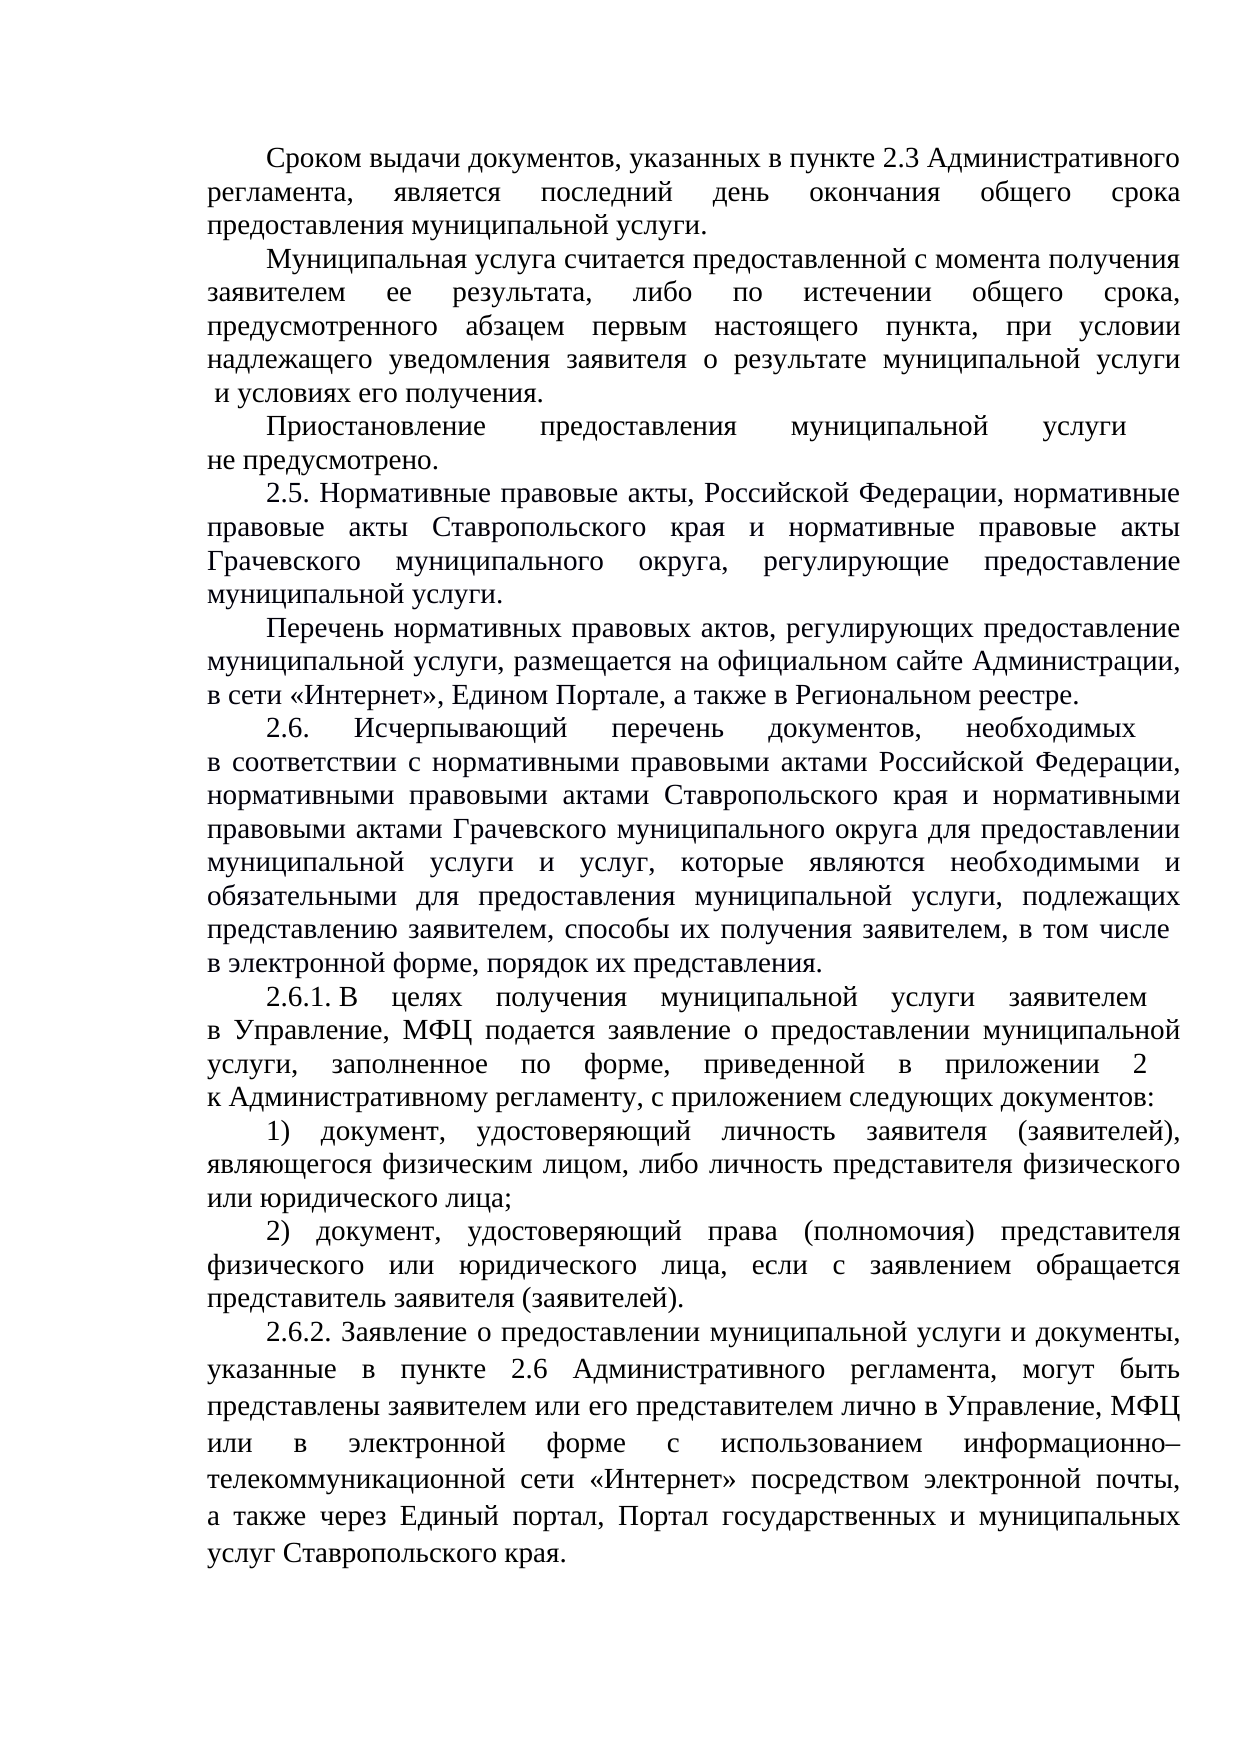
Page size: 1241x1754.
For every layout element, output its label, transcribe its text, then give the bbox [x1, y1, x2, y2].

text 2) документ, удостоверяющий права (полномочия) представителя физического или юридического лица, если с заявлением обращается представитель заявителя (заявителей). [207, 1213, 1181, 1314]
text 2.5. Нормативные правовые акты, Российской Федерации, нормативные правовые акты Ставропольского края и нормативные правовые акты Грачевского муниципального округа, регулирующие предоставление муниципальной услуги. [207, 476, 1181, 610]
text Муниципальная услуга считается предоставленной с момента получения заявителем ее результата, либо по истечении общего срока, предусмотренного абзацем первым настоящего пункта, при условии надлежащего уведомления заявителя о результате муниципальной услуги и условиях его получения. [207, 241, 1181, 408]
text Сроком выдачи документов, указанных в пункте 2.3 Административного регламента, является последний день окончания общего срока предоставления муниципальной услуги. [207, 140, 1181, 241]
text Приостановление предоставления муниципальной услуги не предусмотрено. [207, 408, 1181, 476]
text 1) документ, удостоверяющий личность заявителя (заявителей), являющегося физическим лицом, либо личность представителя физического или юридического лица; [207, 1113, 1181, 1213]
text 2.6.2. Заявление о предоставлении муниципальной услуги и документы, указанные в пункте 2.6 Административного регламента, могут быть представлены заявителем или его представителем лично в Управление, МФЦ или в электронной форме с использованием информационно–телекоммуникационной сети «Интернет» посредством электронной почты, а также через Единый портал, Портал государственных и муниципальных услуг Ставропольского края. [207, 1314, 1181, 1569]
text 2.6.1. В целях получения муниципальной услуги заявителем в Управление, МФЦ подается заявление о предоставлении муниципальной услуги, заполненное по форме, приведенной в приложении 2 к Административному регламенту, с приложением следующих документов: [207, 979, 1181, 1113]
text Перечень нормативных правовых актов, регулирующих предоставление муниципальной услуги, размещается на официальном сайте Администрации, в сети «Интернет», Едином Портале, а также в Региональном реестре. [207, 610, 1181, 710]
text 2.6. Исчерпывающий перечень документов, необходимых в соответствии с нормативными правовыми актами Российской Федерации, нормативными правовыми актами Ставропольского края и нормативными правовыми актами Грачевского муниципального округа для предоставлении муниципальной услуги и услуг, которые являются необходимыми и обязательными для предоставления муниципальной услуги, подлежащих представлению заявителем, способы их получения заявителем, в том числе в электронной форме, порядок их представления. [207, 710, 1181, 979]
